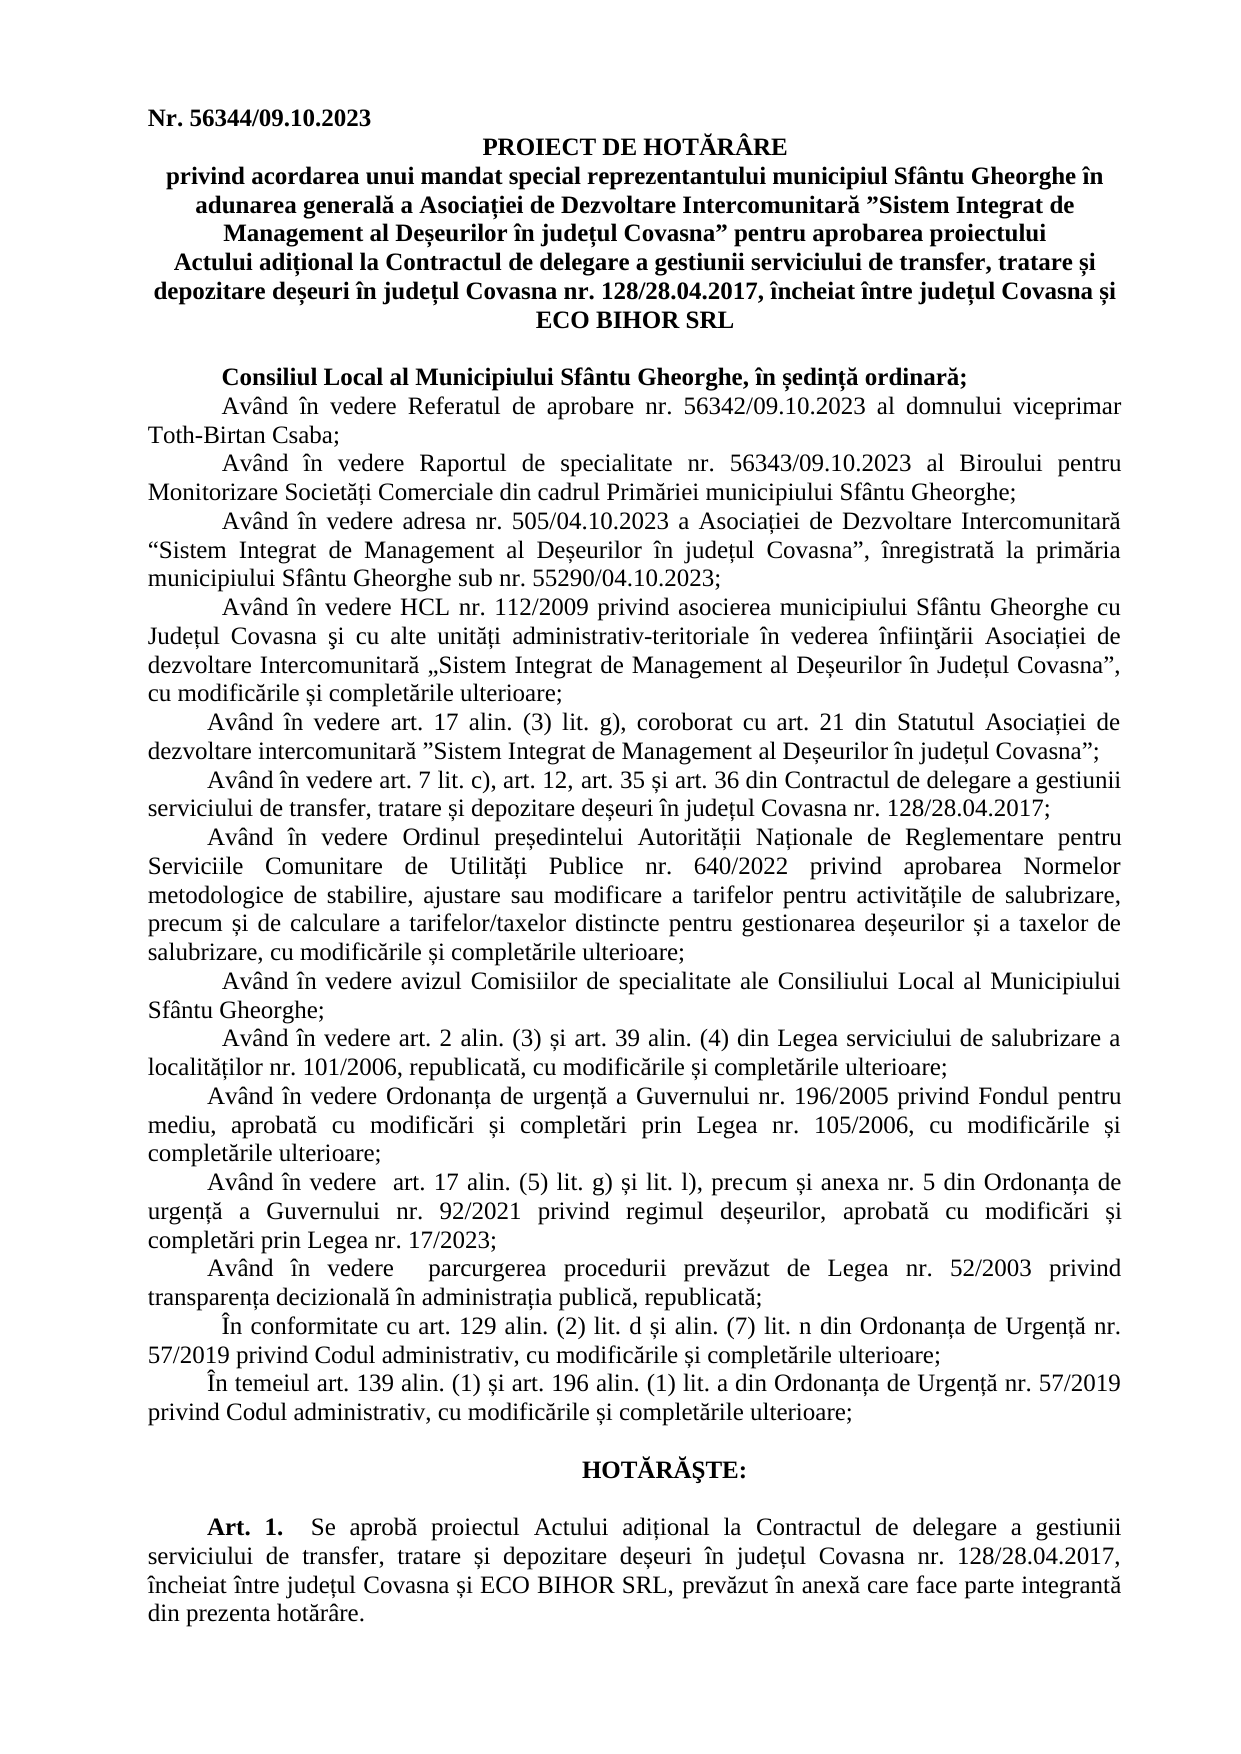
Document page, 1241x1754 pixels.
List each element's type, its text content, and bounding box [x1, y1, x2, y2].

text Având în vedere adresa nr. 505/04.10.2023 a Asociației de Dezvoltare Intercomunitară “Sistem Integrat de Management al Deșeurilor în județul Covasna”, înregistrată la primăria municipiului Sfântu Gheorghe sub nr. 55290/04.10.2023; [148, 506, 1122, 592]
text Consiliul Local al Municipiului Sfântu Gheorghe, în ședință ordinară; [148, 362, 1122, 391]
text Având în vedere Ordinul președintelui Autorității Naționale de Reglementare pentru Serviciile Comunitare de Utilități Publice nr. 640/2022 privind aprobarea Normelor metodologice de stabilire, ajustare sau modificare a tarifelor pentru activitățile de salubrizare, precum și de calculare a tarifelor/taxelor distincte pentru gestionarea deșeurilor și a taxelor de salubrizare, cu modificările și completările ulterioare; [148, 822, 1122, 966]
text Având în vedere avizul Comisiilor de specialitate ale Consiliului Local al Municipiului Sfântu Gheorghe; [148, 966, 1122, 1023]
text privind acordarea unui mandat special reprezentantului municipiul Sfântu Gheorghe în adunarea generală a Asociației de Dezvoltare Intercomunitară ”Sistem Integrat de Management al Deșeurilor în județul Covasna” pentru aprobarea proiectului [148, 161, 1122, 247]
text Având în vedere art. 7 lit. c), art. 12, art. 35 și art. 36 din Contractul de delegare a gestiunii serviciului de transfer, tratare și depozitare deșeuri în județul Covasna nr. 128/28.04.2017; [148, 765, 1122, 822]
text În conformitate cu art. 129 alin. (2) lit. d și alin. (7) lit. n din Ordonanța de Urgență nr. 57/2019 privind Codul administrativ, cu modificările și completările ulterioare; [148, 1311, 1122, 1368]
text Având în vedere art. 2 alin. (3) și art. 39 alin. (4) din Legea serviciului de salubrizare a localităților nr. 101/2006, republicată, cu modificările și completările ulterioare; [148, 1023, 1122, 1081]
text În temeiul art. 139 alin. (1) și art. 196 alin. (1) lit. a din Ordonanța de Urgență nr. 57/2019 privind Codul administrativ, cu modificările și completările ulterioare; [148, 1368, 1122, 1426]
text Actului adițional la Contractul de delegare a gestiunii serviciului de transfer, tratare și depozitare deșeuri în județul Covasna nr. 128/28.04.2017, încheiat între județul Covasna și ECO BIHOR SRL [148, 247, 1122, 333]
text Având în vedere parcurgerea procedurii prevăzut de Legea nr. 52/2003 privind transparența decizională în administrația publică, republicată; [148, 1253, 1122, 1311]
text Art. 1. Se aprobă proiectul Actului adițional la Contractul de delegare a gestiunii serviciului de transfer, tratare și depozitare deșeuri în județul Covasna nr. 128/28.04.2017, încheiat între județul Covasna și ECO BIHOR SRL, prevăzut în anexă care face parte integrantă din prezenta hotărâre. [148, 1512, 1122, 1627]
text Având în vedere art. 17 alin. (3) lit. g), coroborat cu art. 21 din Statutul Asociației de dezvoltare intercomunitară ”Sistem Integrat de Management al Deșeurilor în județul Covasna”; [148, 707, 1122, 765]
text Având în vedere HCL nr. 112/2009 privind asocierea municipiului Sfântu Gheorghe cu Județul Covasna şi cu alte unități administrativ-teritoriale în vederea înfiinţării Asociației de dezvoltare Intercomunitară „Sistem Integrat de Management al Deșeurilor în Județul Covasna”, cu modificările și completările ulterioare; [148, 592, 1122, 707]
text Având în vedere art. 17 alin. (5) lit. g) și lit. l), precum și anexa nr. 5 din Ordonanța de urgență a Guvernului nr. 92/2021 privind regimul deșeurilor, aprobată cu modificări și completări prin Legea nr. 17/2023; [148, 1167, 1122, 1253]
text HOTĂRĂŞTE: [148, 1455, 1122, 1483]
text PROIECT DE HOTĂRÂRE [148, 132, 1122, 161]
text Având în vedere Raportul de specialitate nr. 56343/09.10.2023 al Biroului pentru Monitorizare Societăți Comerciale din cadrul Primăriei municipiului Sfântu Gheorghe; [148, 448, 1122, 506]
text Nr. 56344/09.10.2023 [148, 103, 1122, 132]
text Având în vedere Referatul de aprobare nr. 56342/09.10.2023 al domnului viceprimar Toth-Birtan Csaba; [148, 391, 1122, 448]
text Având în vedere Ordonanța de urgență a Guvernului nr. 196/2005 privind Fondul pentru mediu, aprobată cu modificări și completări prin Legea nr. 105/2006, cu modificările și completările ulterioare; [148, 1081, 1122, 1167]
